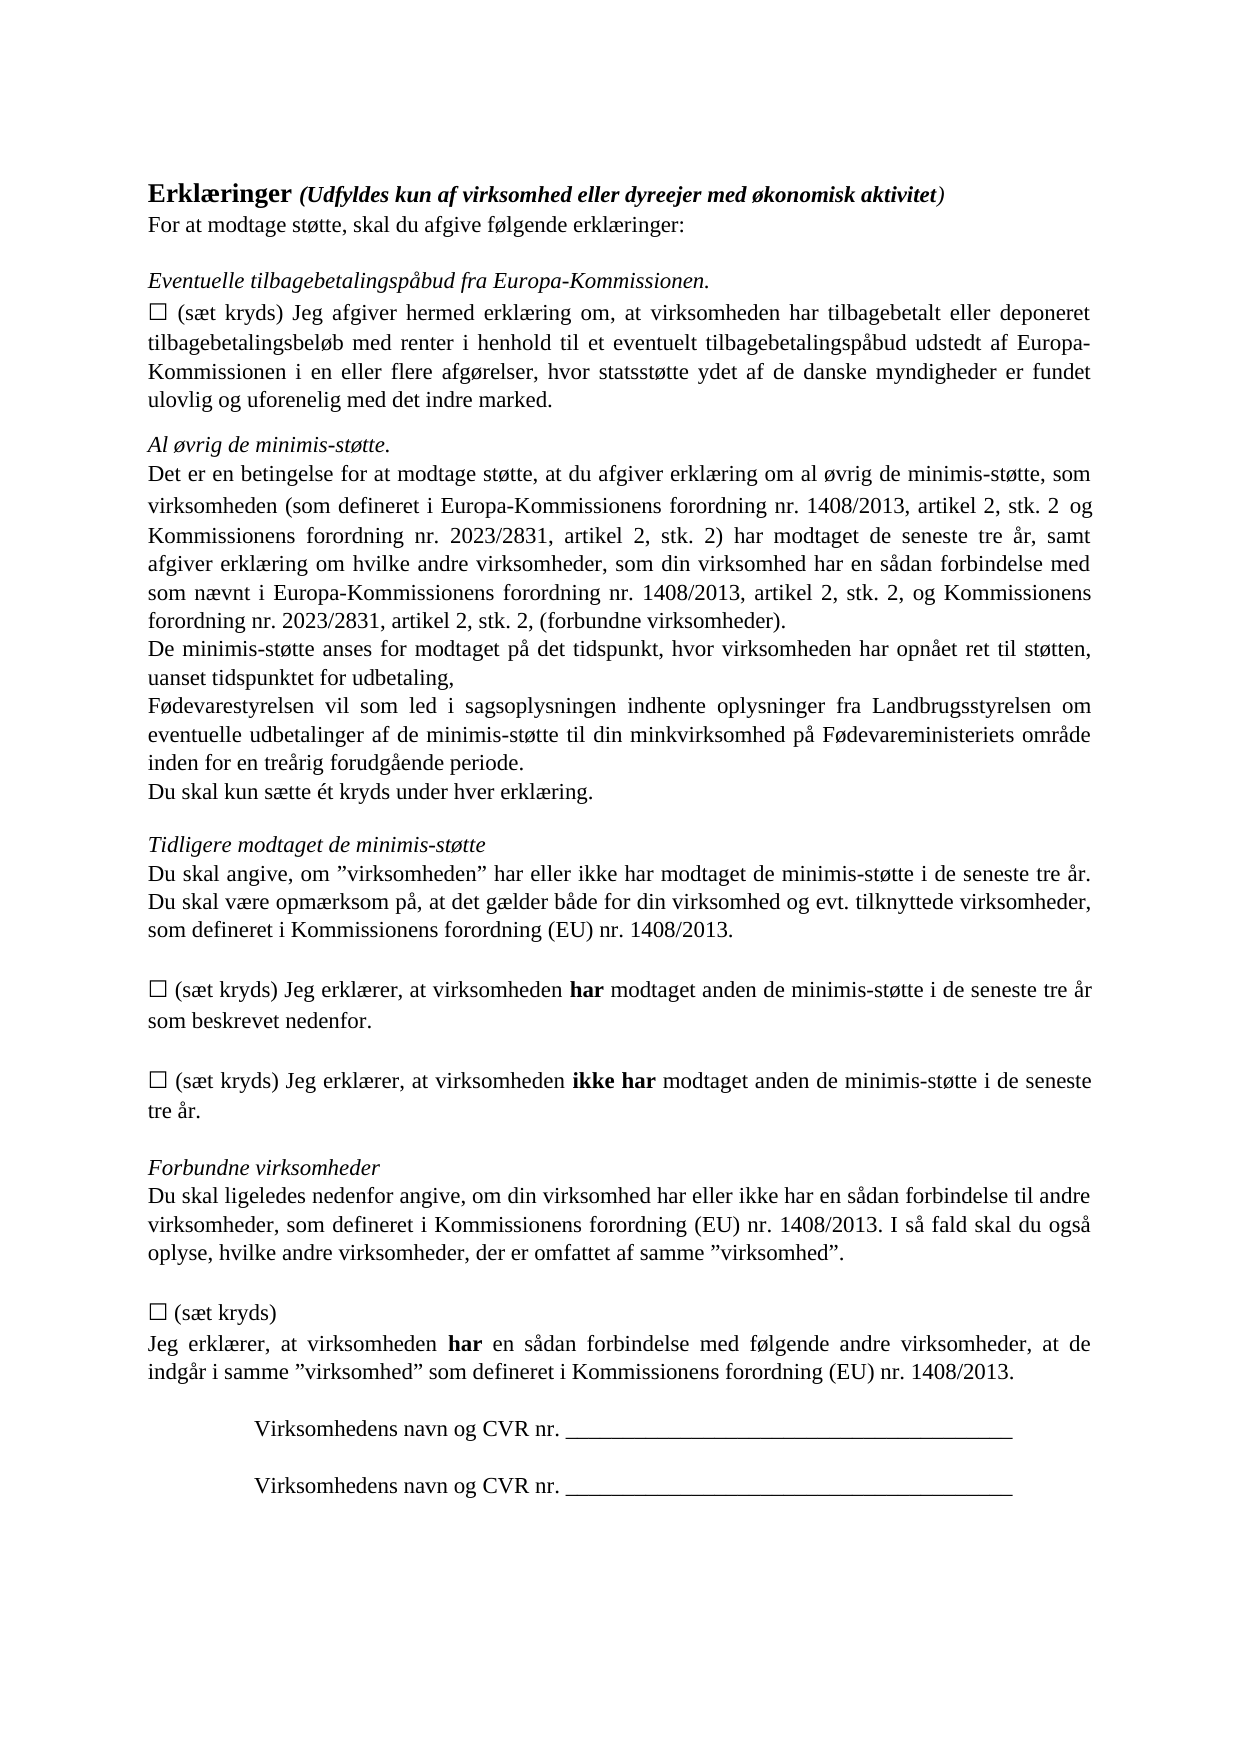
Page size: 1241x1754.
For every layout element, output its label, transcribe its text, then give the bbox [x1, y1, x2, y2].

text Jeg erklærer, at virksomheden har en sådan forbindelse med følgende andre virksomheder, at de indgår i samme ”virksomhed” som defineret i Kommissionens forordning (EU) nr. 1408/2013. [148, 1330, 1092, 1384]
text Forbundne virksomheder [148, 1154, 1092, 1180]
text (sæt kryds) Jeg erklærer, at virksomheden har modtaget anden de minimis-støtte i de seneste tre år som beskrevet nedenfor. [148, 973, 1092, 1033]
text (sæt kryds) Jeg erklærer, at virksomheden ikke har modtaget anden de minimis-støtte i de seneste tre år. [148, 1063, 1092, 1123]
text Virksomhedens navn og CVR nr. _______________________________________ [148, 1472, 1092, 1498]
text Al øvrig de minimis-støtte. [148, 431, 1092, 458]
text Virksomhedens navn og CVR nr. _______________________________________ [148, 1415, 1092, 1441]
text (sæt kryds) Jeg afgiver hermed erklæring om, at virksomheden har tilbagebetalt eller deponeret tilbagebetalingsbeløb med renter i henhold til et eventuelt tilbagebetalingspåbud udstedt af Europa-Kommissionen i en eller flere afgørelser, hvor statsstøtte ydet af de danske myndigheder er fundet ulovlig og uforenelig med det indre marked. [148, 296, 1092, 413]
text Erklæringer (Udfyldes kun af virksomhed eller dyreejer med økonomisk aktivitet) [148, 177, 1092, 208]
text Det er en betingelse for at modtage støtte, at du afgiver erklæring om al øvrig de minimis-støtte, som virksomheden (som defineret i Europa-Kommissionens forordning nr. 1408/2013, artikel 2, stk. 2 og Kommissionens forordning nr. 2023/2831, artikel 2, stk. 2) har modtaget de seneste tre år, samt afgiver erklæring om hvilke andre virksomheder, som din virksomhed har en sådan forbindelse med som nævnt i Europa-Kommissionens forordning nr. 1408/2013, artikel 2, stk. 2, og Kommissionens forordning nr. 2023/2831, artikel 2, stk. 2, (forbundne virksomheder). [148, 460, 1092, 633]
text De minimis-støtte anses for modtaget på det tidspunkt, hvor virksomheden har opnået ret til støtten, uanset tidspunktet for udbetaling, [148, 636, 1092, 690]
text Tidligere modtaget de minimis-støtte [148, 831, 1092, 857]
text Du skal ligeledes nedenfor angive, om din virksomhed har eller ikke har en sådan forbindelse til andre virksomheder, som defineret i Kommissionens forordning (EU) nr. 1408/2013. I så fald skal du også oplyse, hvilke andre virksomheder, der er omfattet af samme ”virksomhed”. [148, 1182, 1092, 1265]
text Fødevarestyrelsen vil som led i sagsoplysningen indhente oplysninger fra Landbrugsstyrelsen om eventuelle udbetalinger af de minimis-støtte til din minkvirksomhed på Fødevareministeriets område inden for en treårig forudgående periode. [148, 692, 1092, 776]
text For at modtage støtte, skal du afgive følgende erklæringer: [148, 211, 1092, 237]
text (sæt kryds) [148, 1296, 1092, 1327]
text Du skal kun sætte ét kryds under hver erklæring. [148, 778, 1092, 804]
text Eventuelle tilbagebetalingspåbud fra Europa-Kommissionen. [148, 268, 1092, 294]
text Du skal angive, om ”virksomheden” har eller ikke har modtaget de minimis-støtte i de seneste tre år. Du skal være opmærksom på, at det gælder både for din virksomhed og evt. tilknyttede virksomheder, som defineret i Kommissionens forordning (EU) nr. 1408/2013. [148, 859, 1092, 943]
